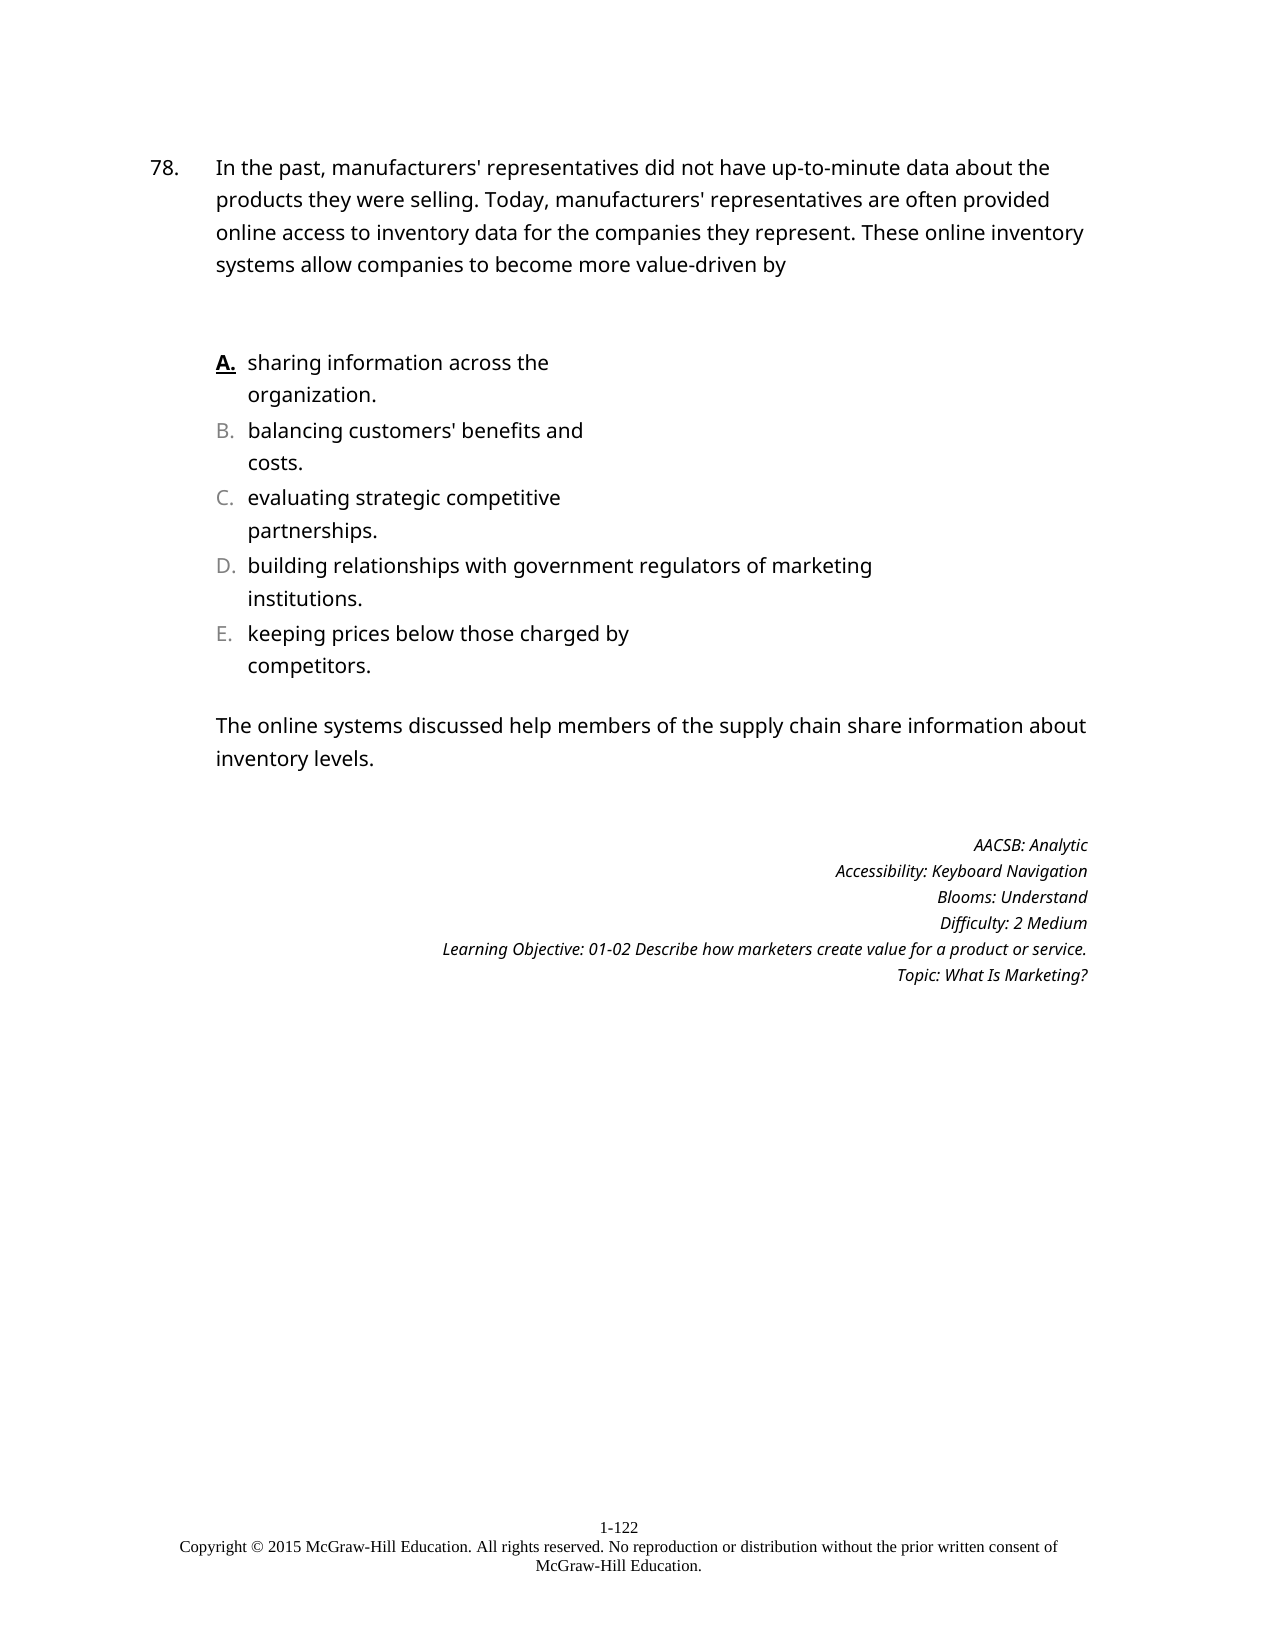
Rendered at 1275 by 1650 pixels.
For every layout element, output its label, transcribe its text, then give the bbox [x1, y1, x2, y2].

table_header AACSB: Analytic Accessibility: Keyboard Navigation Blooms: Understand Difficulty: 2 Medium Learning Objective: 01-02 Describe how marketers create value for a product or service. Topic: What Is Marketing? [150, 833, 1087, 1022]
table_header In the past, manufacturers' representatives did not have up-to-minute data about the products they were selling. Today, manufacturers' representatives are often provided online access to inventory data for the companies they represent. These online inventory systems allow companies to become more value-driven by The online systems discussed help members of the supply chain share information about inventory levels. [216, 153, 1087, 804]
table_header 78. [150, 153, 216, 804]
